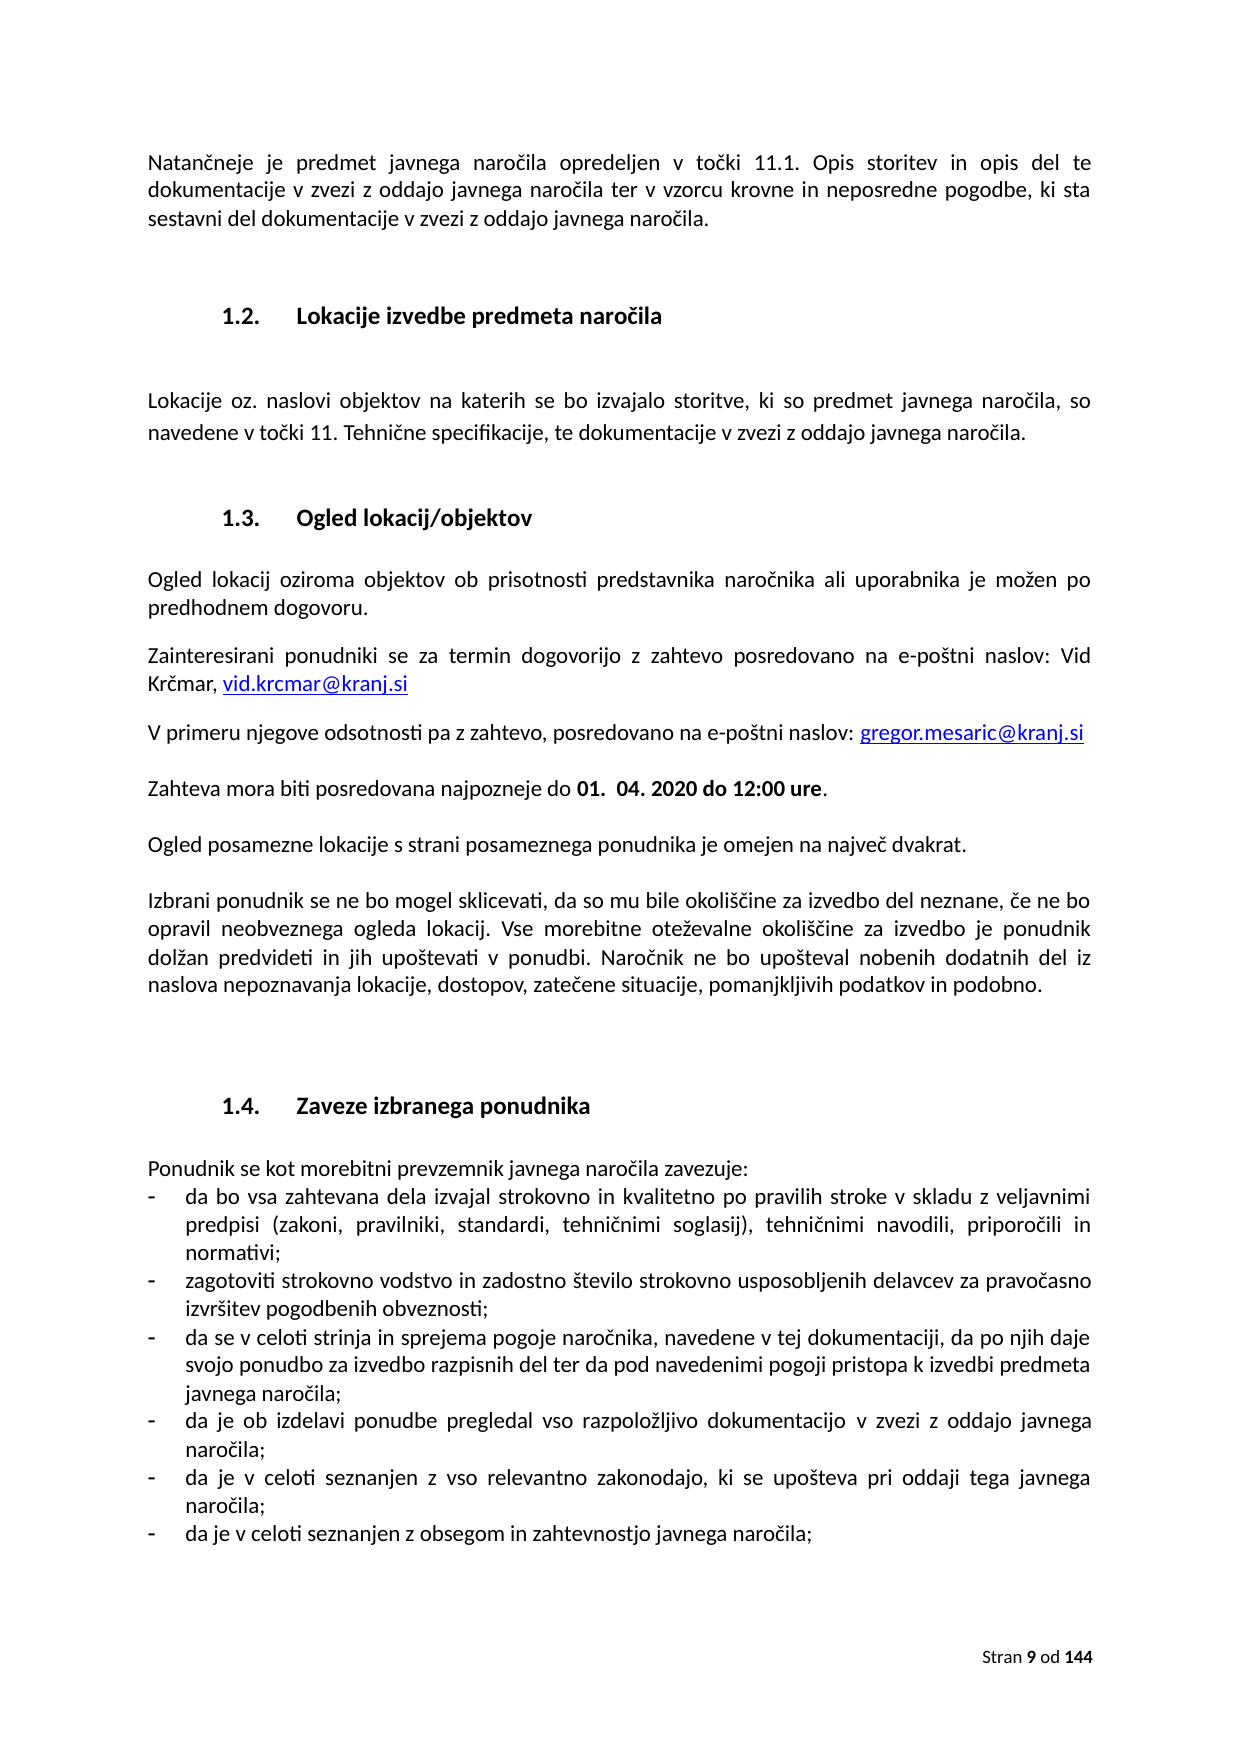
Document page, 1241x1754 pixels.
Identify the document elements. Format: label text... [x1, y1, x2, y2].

text Ogled posamezne lokacije s strani posameznega ponudnika je omejen na največ dvakrat. [148, 831, 1093, 858]
list zagotoviti strokovno vodstvo in zadostno število strokovno usposobljenih delavcev za pravočasno izvršitev pogodbenih obveznosti; [148, 1267, 1093, 1323]
text Zainteresirani ponudniki se za termin dogovorijo z zahtevo posredovano na e-poštni naslov: Vid Krčmar, vid.krcmar@kranj.si [148, 642, 1093, 698]
subtitle Ogled lokacij/objektov [221, 502, 1093, 532]
text Zahteva mora biti posredovana najpozneje do 01. 04. 2020 do 12:00 ure. [148, 774, 1093, 802]
list da je v celoti seznanjen z obsegom in zahtevnostjo javnega naročila; [148, 1519, 1093, 1547]
subtitle Lokacije izvedbe predmeta naročila [221, 300, 1093, 331]
text Natančneje je predmet javnega naročila opredeljen v točki 11.1. Opis storitev in opis del te dokumentacije v zvezi z oddajo javnega naročila ter v vzorcu krovne in neposredne pogodbe, ki sta sestavni del dokumentacije v zvezi z oddajo javnega naročila. [148, 148, 1093, 232]
list da je ob izdelavi ponudbe pregledal vso razpoložljivo dokumentacijo v zvezi z oddajo javnega naročila; [148, 1407, 1093, 1463]
text Lokacije oz. naslovi objektov na katerih se bo izvajalo storitve, ki so predmet javnega naročila, so navedene v točki 11. Tehnične specifikacije, te dokumentacije v zvezi z oddajo javnega naročila. [148, 386, 1093, 446]
text Ogled lokacij oziroma objektov ob prisotnosti predstavnika naročnika ali uporabnika je možen po predhodnem dogovoru. [148, 565, 1093, 621]
list da je v celoti seznanjen z vso relevantno zakonodajo, ki se upošteva pri oddaji tega javnega naročila; [148, 1463, 1093, 1519]
subtitle Zaveze izbranega ponudnika [221, 1090, 1093, 1121]
text Izbrani ponudnik se ne bo mogel sklicevati, da so mu bile okoliščine za izvedbo del neznane, če ne bo opravil neobveznega ogleda lokacij. Vse morebitne oteževalne okoliščine za izvedbo je ponudnik dolžan predvideti in jih upoštevati v ponudbi. Naročnik ne bo upošteval nobenih dodatnih del iz naslova nepoznavanja lokacije, dostopov, zatečene situacije, pomanjkljivih podatkov in podobno. [148, 887, 1093, 999]
text Ponudnik se kot morebitni prevzemnik javnega naročila zavezuje: [148, 1154, 1093, 1182]
text V primeru njegove odsotnosti pa z zahtevo, posredovano na e-poštni naslov: gregor.mesaric@kranj.si [148, 718, 1093, 746]
list da bo vsa zahtevana dela izvajal strokovno in kvalitetno po pravilih stroke v skladu z veljavnimi predpisi (zakoni, pravilniki, standardi, tehničnimi soglasij), tehničnimi navodili, priporočili in normativi; [148, 1182, 1093, 1267]
list da se v celoti strinja in sprejema pogoje naročnika, navedene v tej dokumentaciji, da po njih daje svojo ponudbo za izvedbo razpisnih del ter da pod navedenimi pogoji pristopa k izvedbi predmeta javnega naročila; [148, 1323, 1093, 1407]
